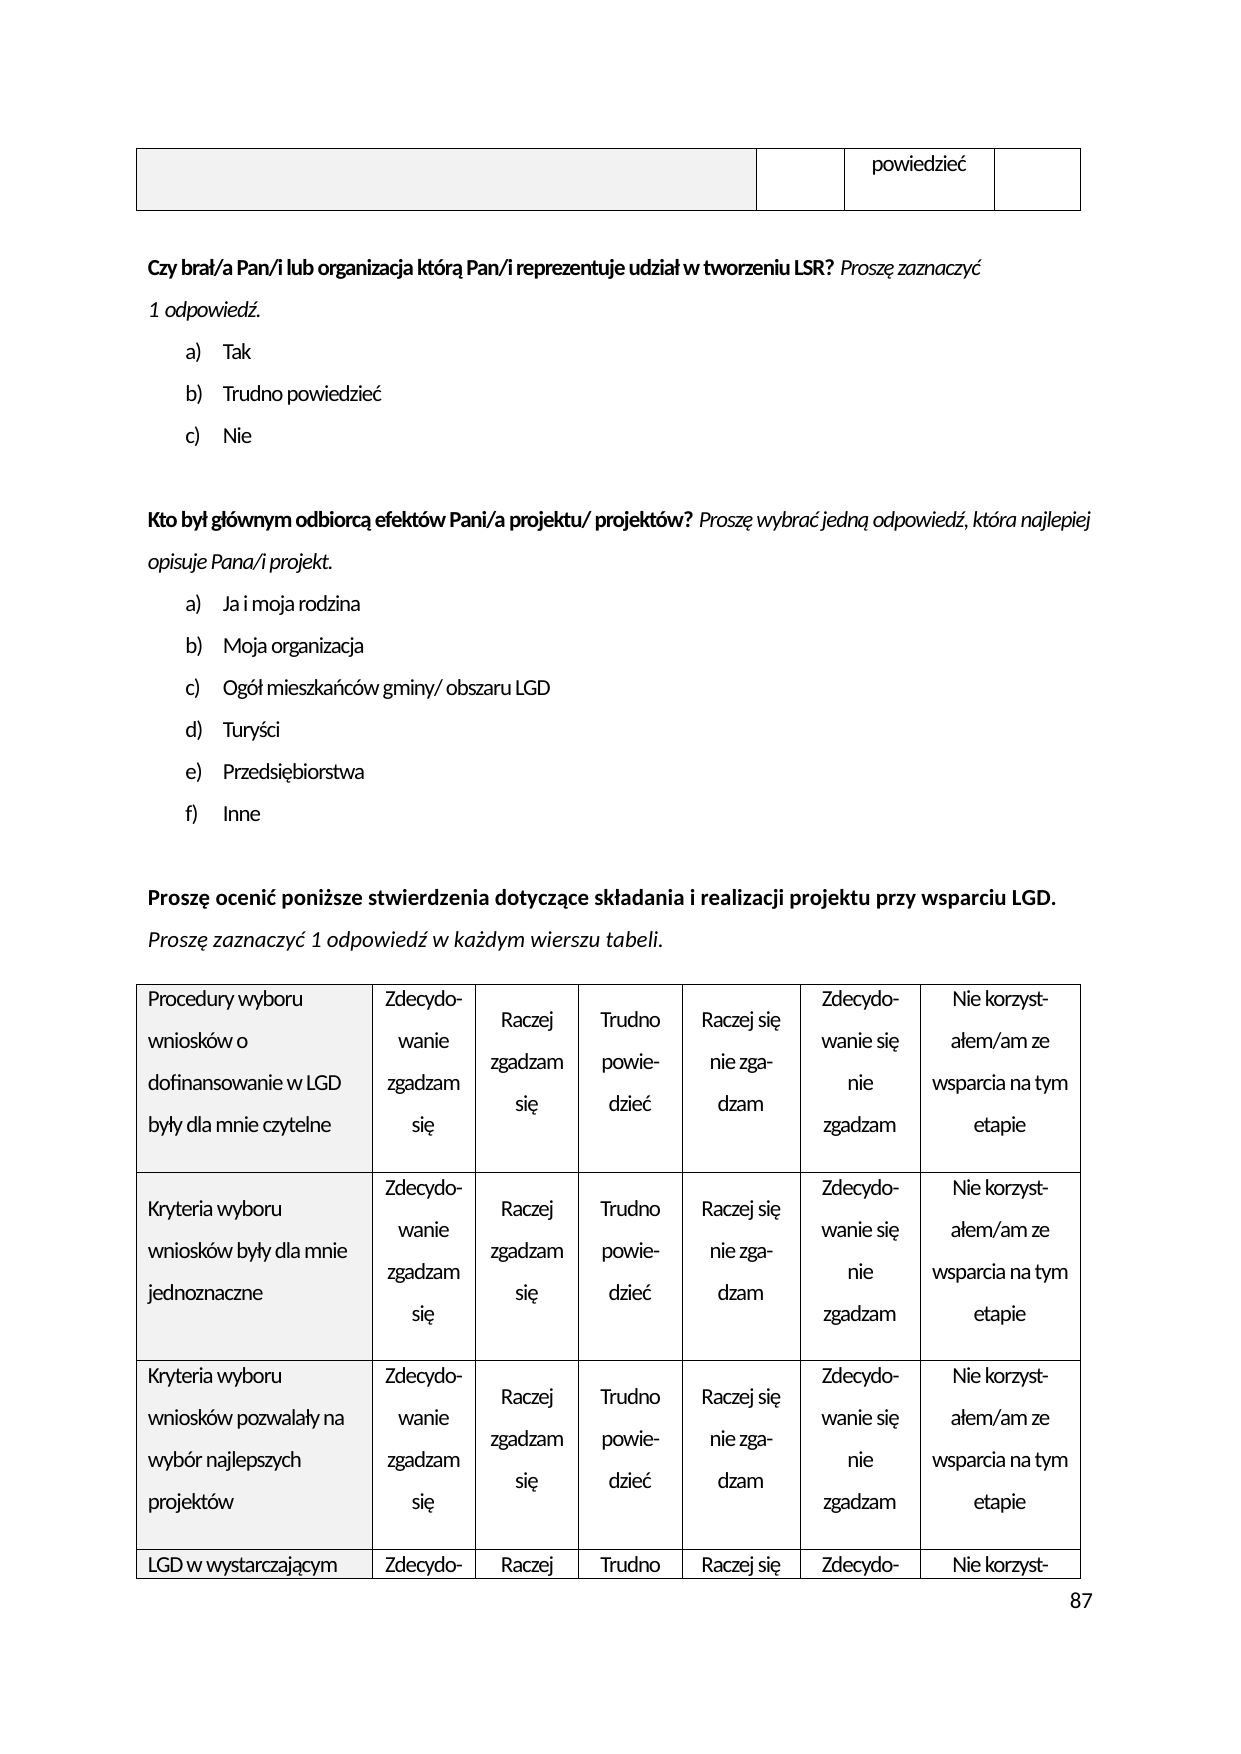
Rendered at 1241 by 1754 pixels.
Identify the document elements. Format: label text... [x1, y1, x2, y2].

text Proszę ocenić poniższe stwierdzenia dotyczące składania i realizacji projektu przy wsparciu LGD. Proszę zaznaczyć 1 odpowiedź w każdym wierszu tabeli. [148, 883, 1093, 953]
title Ja i moja rodzina [185, 589, 1093, 617]
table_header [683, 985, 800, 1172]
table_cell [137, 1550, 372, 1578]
title Czy brał/a Pan/i lub organizacja którą Pan/i reprezentuje udział w tworzeniu LSR? Proszę zaznaczyć 1 odpowiedź. [148, 253, 1093, 323]
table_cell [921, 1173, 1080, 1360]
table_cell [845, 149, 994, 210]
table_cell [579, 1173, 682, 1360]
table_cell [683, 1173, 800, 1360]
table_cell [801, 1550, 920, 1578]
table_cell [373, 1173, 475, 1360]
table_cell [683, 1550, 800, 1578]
title Trudno powiedzieć [185, 379, 1093, 407]
title Nie [185, 421, 1093, 449]
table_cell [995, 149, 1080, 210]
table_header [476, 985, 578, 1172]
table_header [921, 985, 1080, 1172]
title Moja organizacja [185, 631, 1093, 659]
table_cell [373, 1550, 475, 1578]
title Kto był głównym odbiorcą efektów Pani/a projektu/ projektów? Proszę wybrać jedną odpowiedź, która najlepiej opisuje Pana/i projekt. [148, 505, 1093, 575]
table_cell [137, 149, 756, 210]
title Przedsiębiorstwa [185, 757, 1093, 785]
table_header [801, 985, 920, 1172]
title Turyści [185, 715, 1093, 743]
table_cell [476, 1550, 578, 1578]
title Ogół mieszkańców gminy/ obszaru LGD [185, 673, 1093, 701]
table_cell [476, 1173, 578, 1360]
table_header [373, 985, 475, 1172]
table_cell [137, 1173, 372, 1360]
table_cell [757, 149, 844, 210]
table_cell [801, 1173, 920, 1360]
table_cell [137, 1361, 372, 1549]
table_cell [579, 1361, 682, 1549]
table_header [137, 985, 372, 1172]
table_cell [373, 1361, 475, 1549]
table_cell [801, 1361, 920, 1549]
title Tak [185, 337, 1093, 365]
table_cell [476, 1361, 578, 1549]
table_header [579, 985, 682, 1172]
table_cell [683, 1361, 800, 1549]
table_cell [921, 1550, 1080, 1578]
title Inne [185, 799, 1093, 827]
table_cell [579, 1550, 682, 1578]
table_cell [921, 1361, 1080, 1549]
